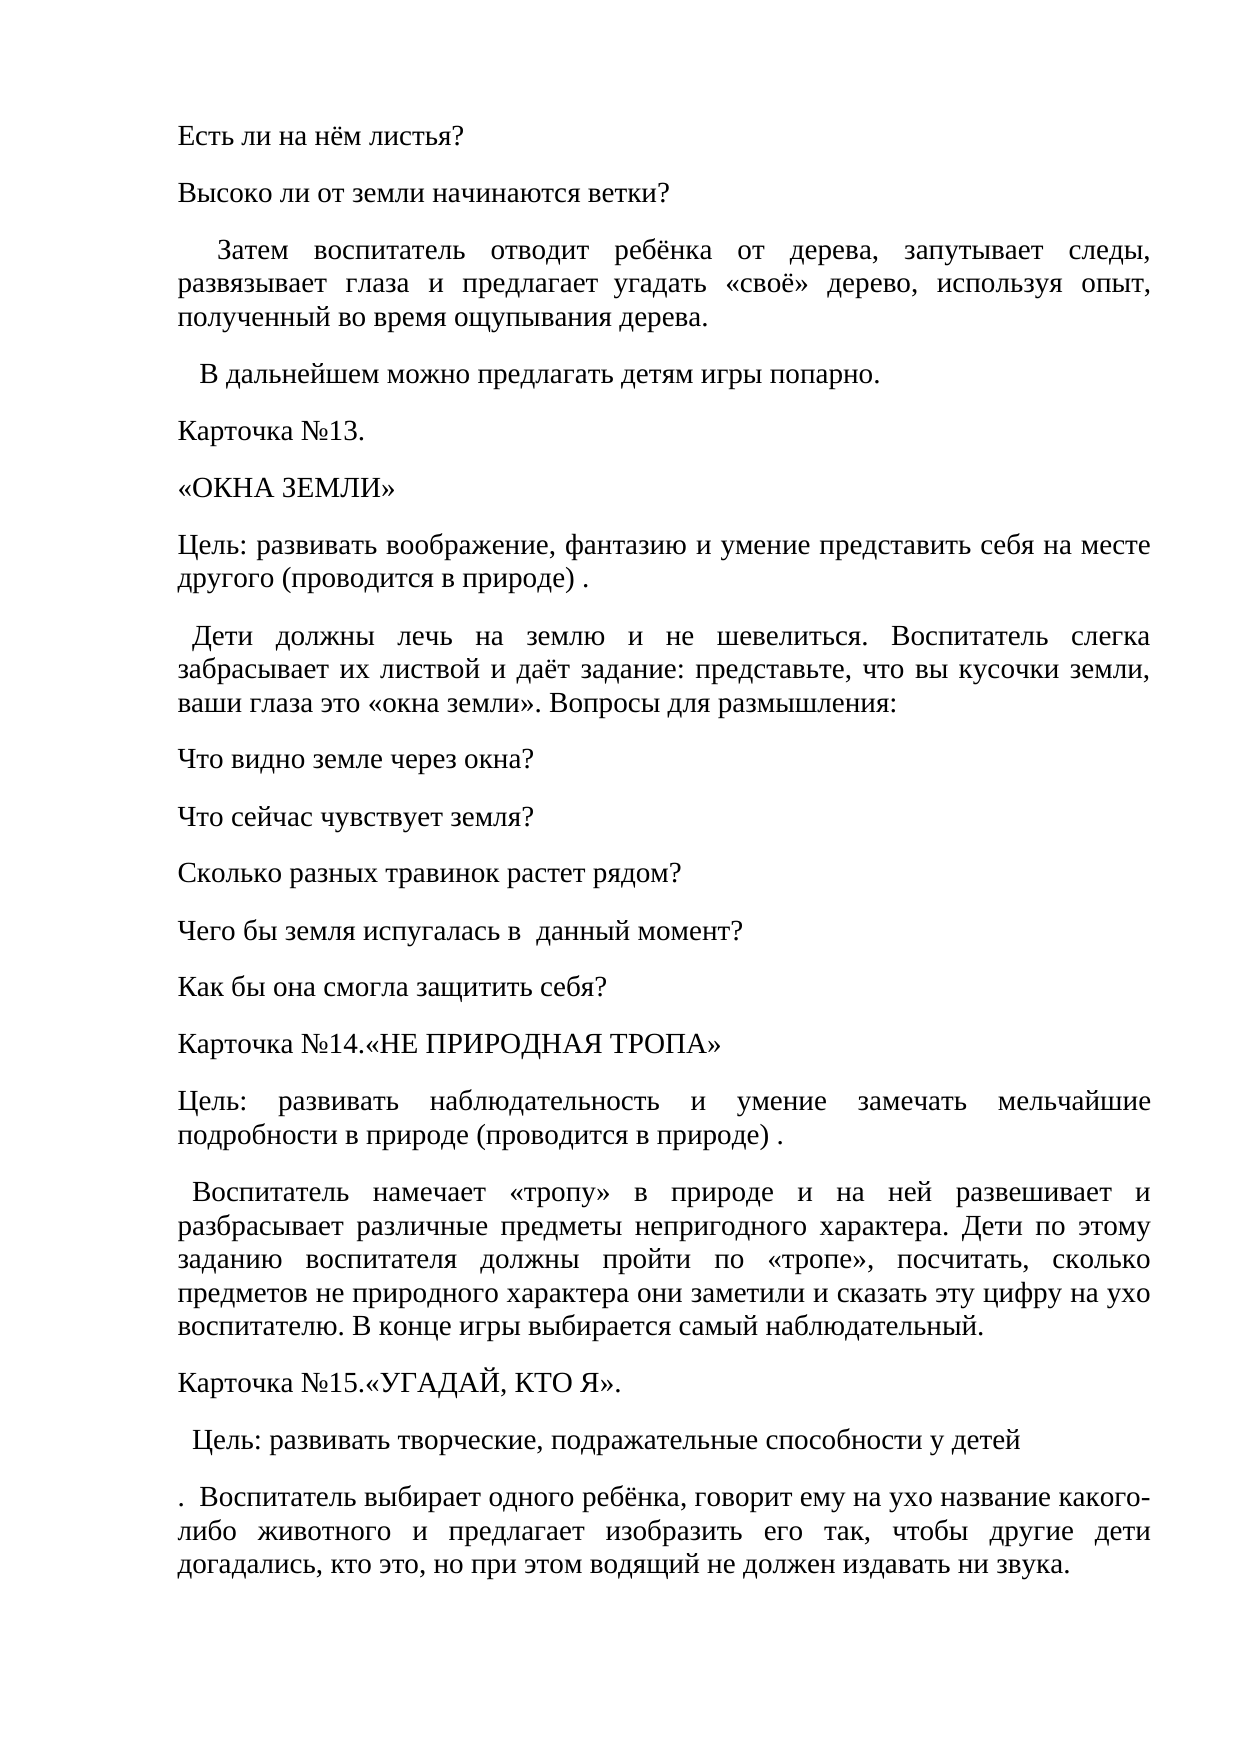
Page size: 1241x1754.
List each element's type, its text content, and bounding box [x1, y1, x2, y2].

text Карточка №15.«УГАДАЙ, КТО Я». [177, 1365, 1152, 1399]
text Высоко ли от земли начинаются ветки? [177, 175, 1152, 209]
text Дети должны лечь на землю и не шевелиться. Воспитатель слегка забрасывает их листвой и даёт задание: представьте, что вы кусочки земли, ваши глаза это «окна земли». Вопросы для размышления: [177, 618, 1152, 718]
text . Воспитатель выбирает одного ребёнка, говорит ему на ухо название какого-либо животного и предлагает изобразить его так, чтобы другие дети догадались, кто это, но при этом водящий не должен издавать ни звука. [177, 1479, 1152, 1580]
text Цель: развивать наблюдательность и умение замечать мельчайшие подробности в природе (проводится в природе) . [177, 1083, 1152, 1151]
text Сколько разных травинок растет рядом? [177, 856, 1152, 889]
text Затем воспитатель отводит ребёнка от дерева, запутывает следы, развязывает глаза и предлагает угадать «своё» дерево, используя опыт, полученный во время ощупывания дерева. [177, 232, 1152, 333]
text Чего бы земля испугалась в данный момент? [177, 913, 1152, 946]
text Что сейчас чувствует земля? [177, 799, 1152, 832]
text Воспитатель намечает «тропу» в природе и на ней развешивает и разбрасывает различные предметы непригодного характера. Дети по этому заданию воспитателя должны пройти по «тропе», посчитать, сколько предметов не природного характера они заметили и сказать эту цифру на ухо воспитателю. В конце игры выбирается самый наблюдательный. [177, 1174, 1152, 1342]
text В дальнейшем можно предлагать детям игры попарно. [177, 356, 1152, 390]
text Карточка №14.«НЕ ПРИРОДНАЯ ТРОПА» [177, 1027, 1152, 1060]
text Цель: развивать творческие, подражательные способности у детей [177, 1422, 1152, 1456]
text Что видно земле через окна? [177, 742, 1152, 775]
text Как бы она смогла защитить себя? [177, 969, 1152, 1003]
text Есть ли на нём листья? [177, 118, 1152, 152]
text Карточка №13. [177, 413, 1152, 447]
text «ОКНА ЗЕМЛИ» [177, 470, 1152, 504]
text Цель: развивать воображение, фантазию и умение представить себя на месте другого (проводится в природе) . [177, 527, 1152, 594]
